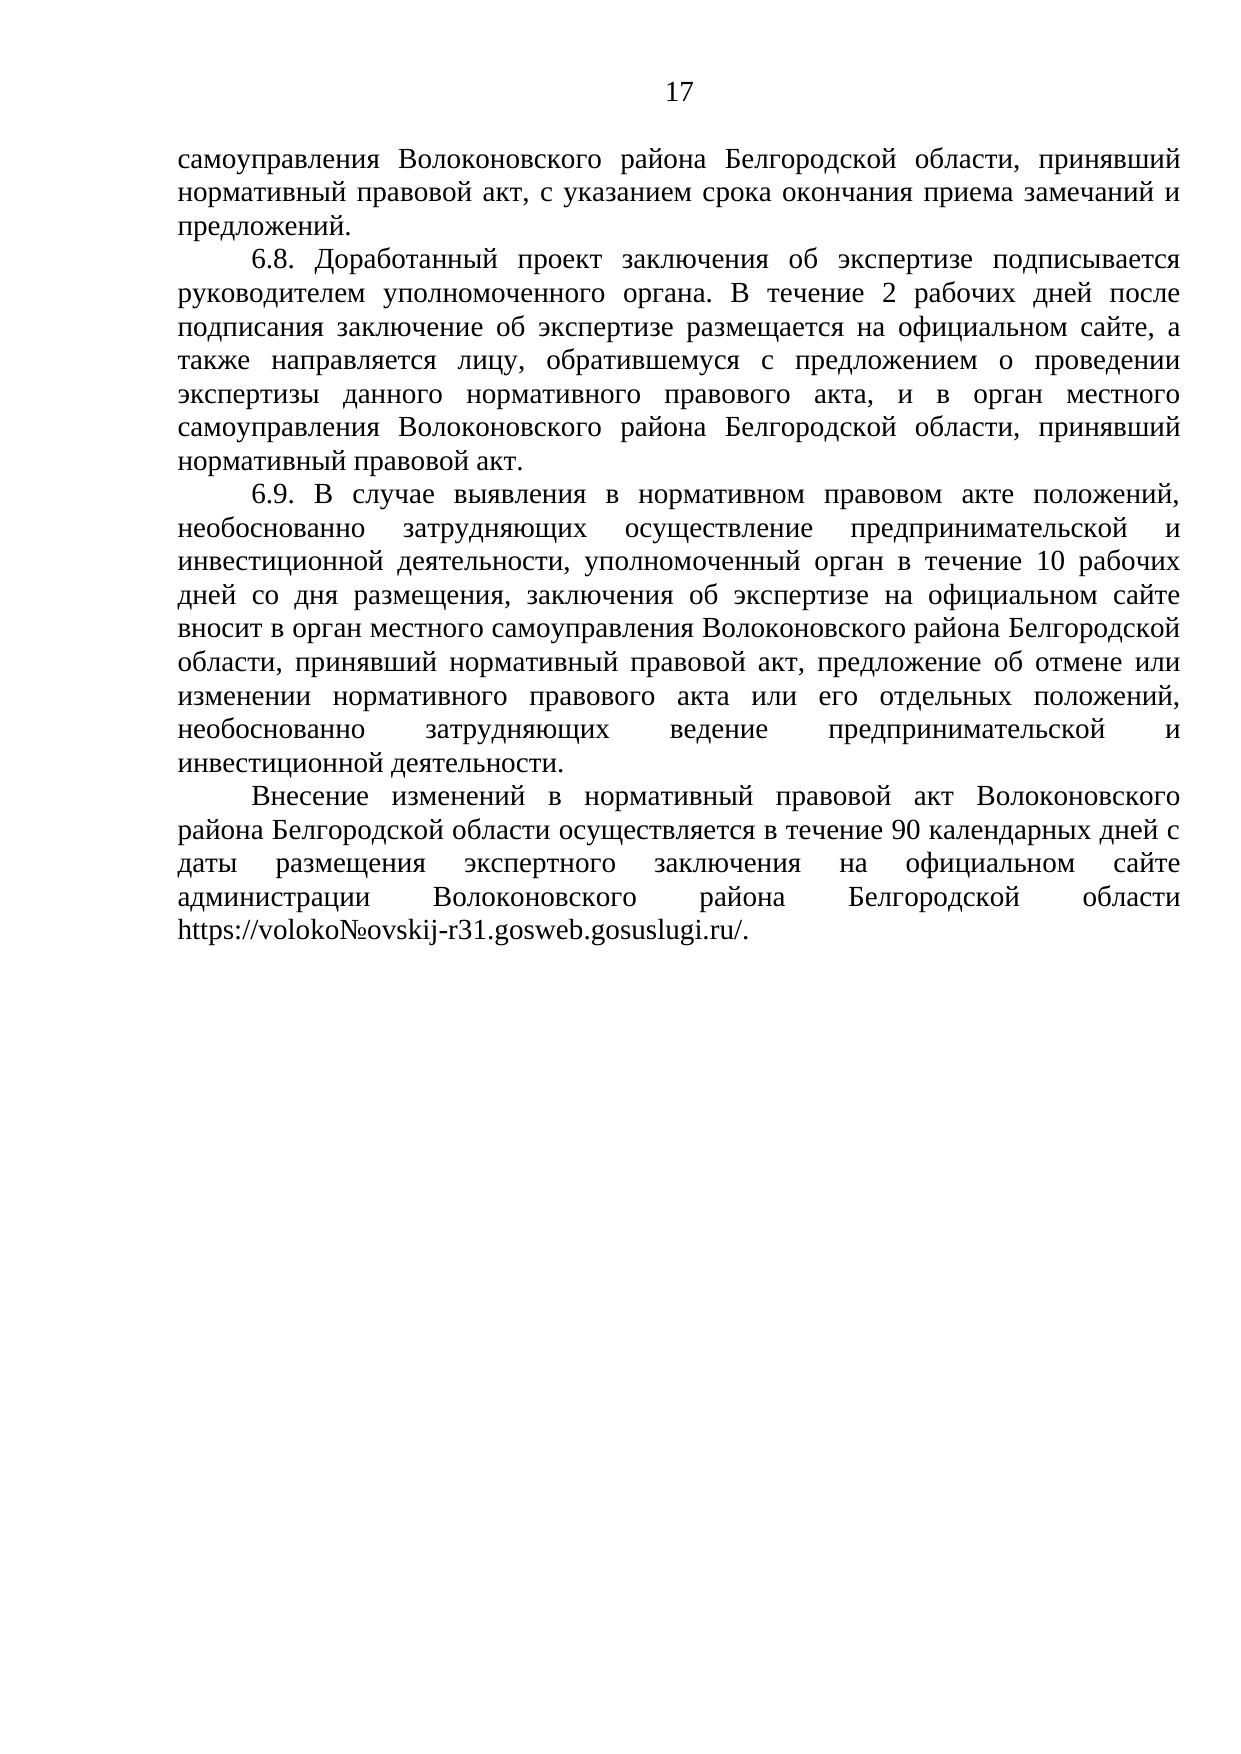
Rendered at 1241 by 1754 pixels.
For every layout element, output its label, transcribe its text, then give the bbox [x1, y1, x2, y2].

text 6.9. В случае выявления в нормативном правовом акте положений, необоснованно затрудняющих осуществление предпринимательской и инвестиционной деятельности, уполномоченный орган в течение 10 рабочих дней со дня размещения, заключения об экспертизе на официальном сайте вносит в орган местного самоуправления Волоконовского района Белгородской области, принявший нормативный правовой акт, предложение об отмене или изменении нормативного правового акта или его отдельных положений, необоснованно затрудняющих ведение предпринимательской и инвестиционной деятельности. [177, 476, 1181, 778]
text Внесение изменений в нормативный правовой акт Волоконовского района Белгородской области осуществляется в течение 90 календарных дней с даты размещения экспертного заключения на официальном сайте администрации Волоконовского района Белгородской области https://voloko№ovskij-r31.gosweb.gosuslugi.ru/. [177, 778, 1181, 946]
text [177, 141, 1181, 242]
text 6.8. Доработанный проект заключения об экспертизе подписывается руководителем уполномоченного органа. В течение 2 рабочих дней после подписания заключение об экспертизе размещается на официальном сайте, а также направляется лицу, обратившемуся с предложением о проведении экспертизы данного нормативного правового акта, и в орган местного самоуправления Волоконовского района Белгородской области, принявший нормативный правовой акт. [177, 242, 1181, 476]
